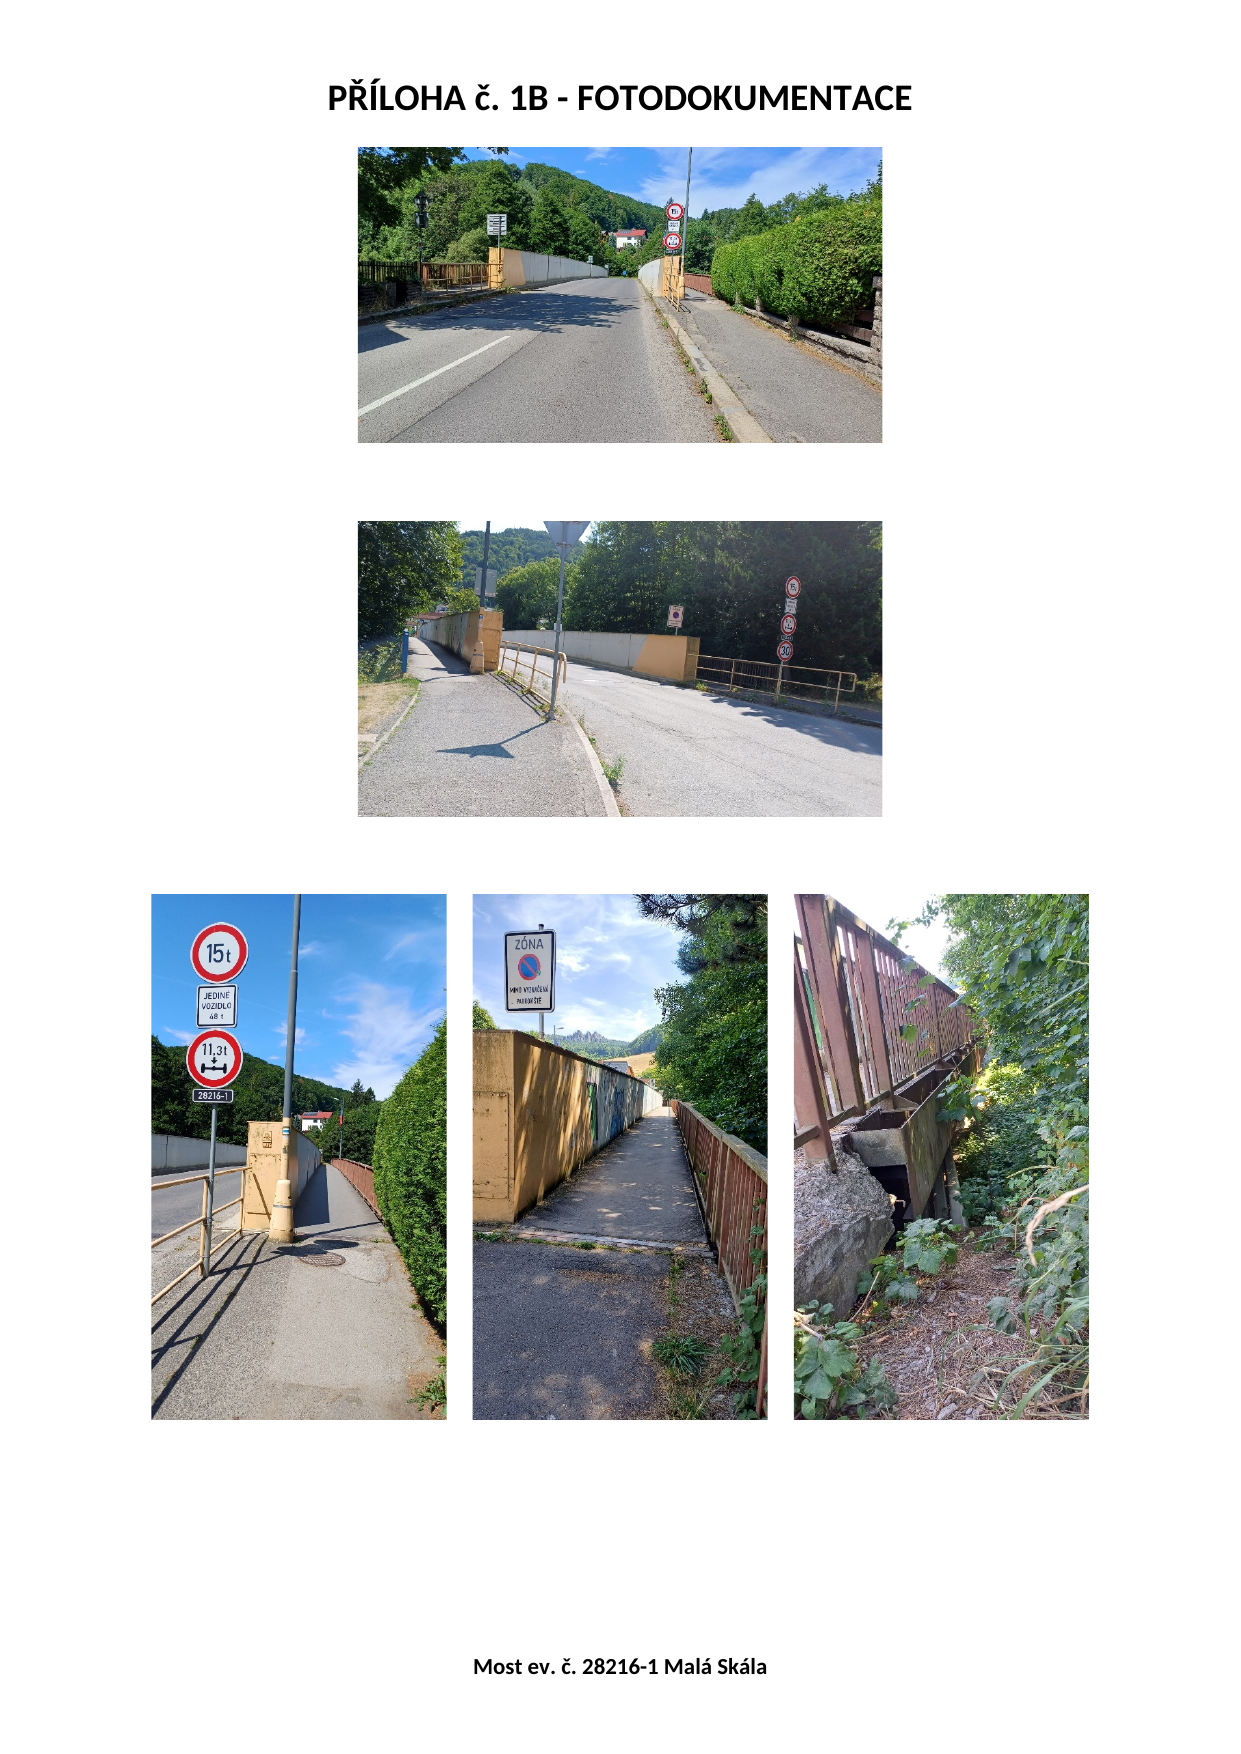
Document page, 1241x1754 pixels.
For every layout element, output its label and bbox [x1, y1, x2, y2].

picture [793, 894, 1089, 1420]
picture [357, 521, 883, 817]
picture [357, 147, 883, 443]
picture [472, 894, 768, 1420]
picture [151, 894, 447, 1420]
